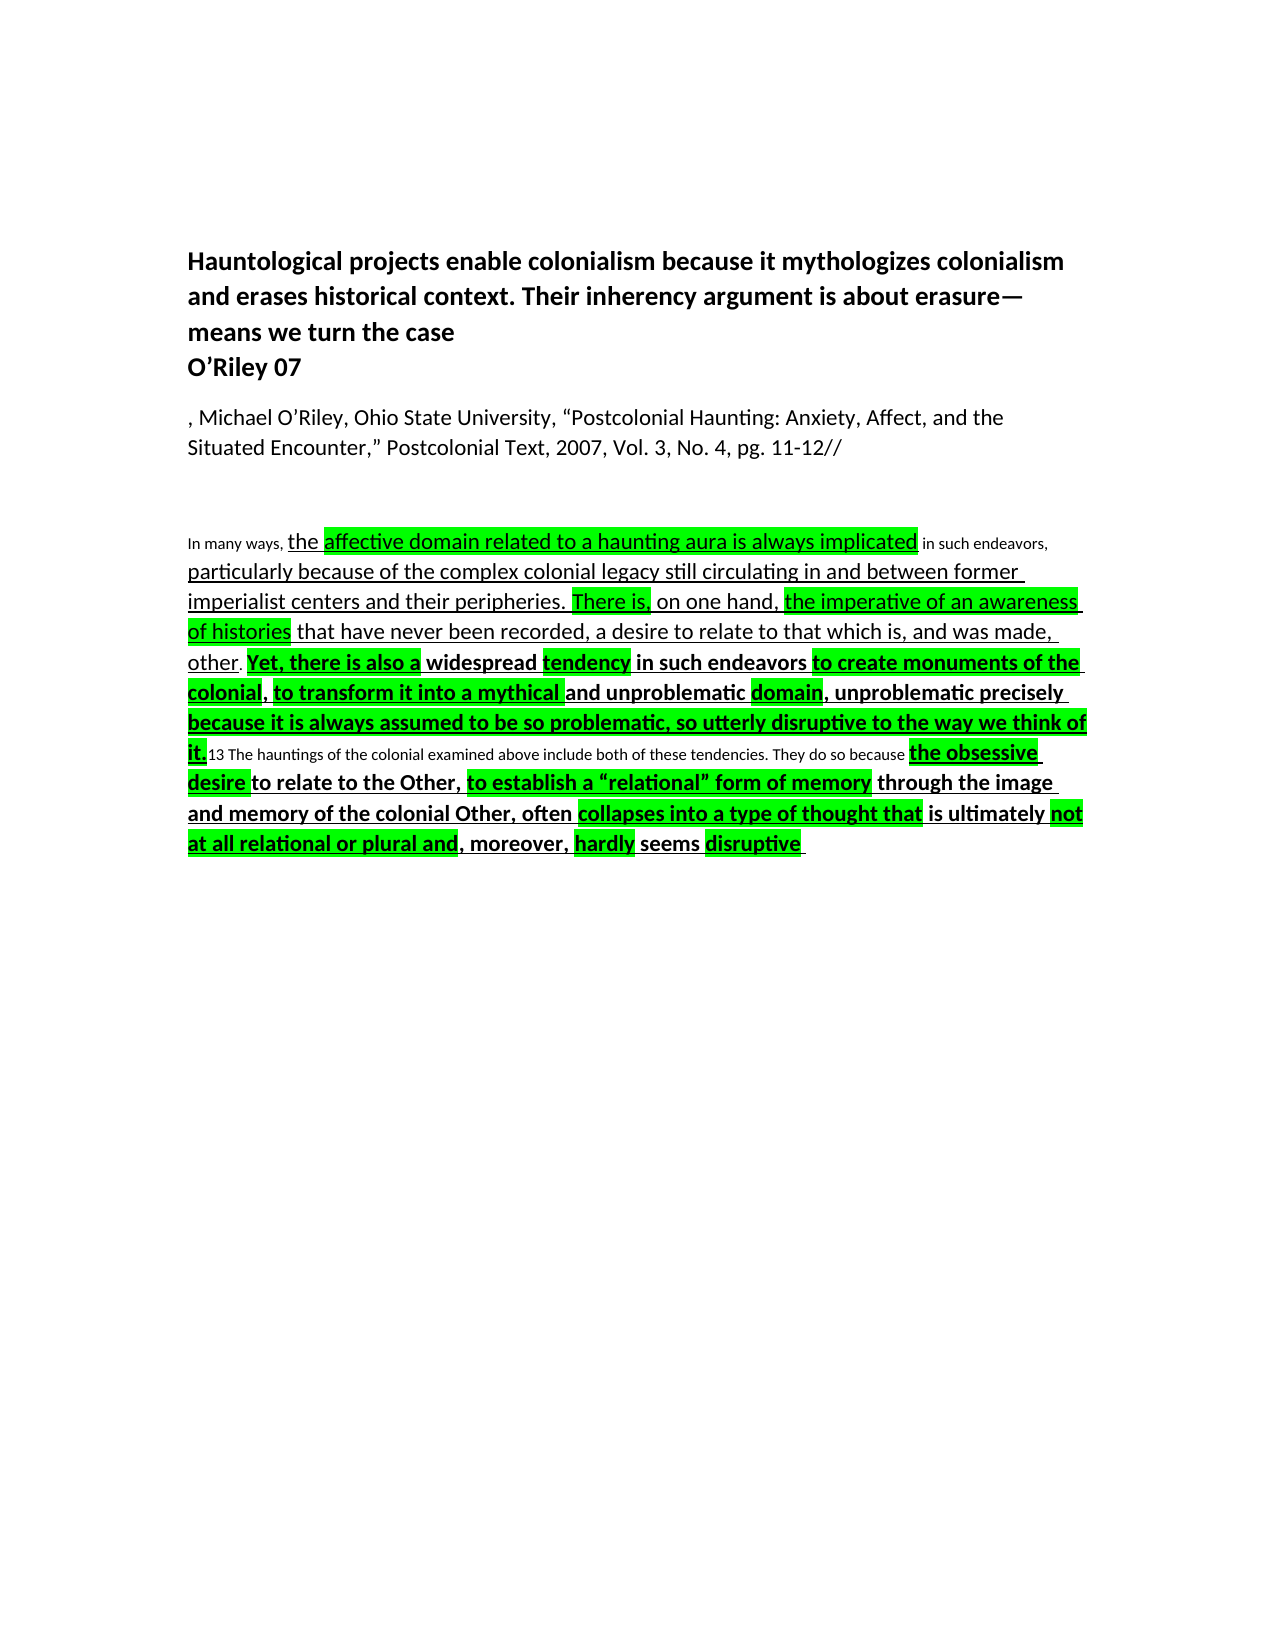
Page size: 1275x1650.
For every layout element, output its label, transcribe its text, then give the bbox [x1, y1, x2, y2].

text , Michael O’Riley, Ohio State University, “Postcolonial Haunting: Anxiety, Affect, and the Situated Encounter,” Postcolonial Text, 2007, Vol. 3, No. 4, pg. 11-12// [187, 403, 1087, 461]
subtitle Hauntological projects enable colonialism because it mythologizes colonialism and erases historical context. Their inherency argument is about erasure—means we turn the case [187, 244, 1087, 348]
text In many ways, the affective domain related to a haunting aura is always implicated in such endeavors, particularly because of the complex colonial legacy still circulating in and between former imperialist centers and their peripheries. There is, on one hand, the imperative of an awareness of histories that have never been recorded, a desire to relate to that which is, and was made, other. Yet, there is also a widespread tendency in such endeavors to create monuments of the colonial, to transform it into a mythical and unproblematic domain, unproblematic precisely because it is always assumed to be so problematic, so utterly disruptive to the way we think of it.13 The hauntings of the colonial examined above include both of these tendencies. They do so because the obsessive desire to relate to the Other, to establish a “relational” form of memory through the image and memory of the colonial Other, often collapses into a type of thought that is ultimately not at all relational or plural and, moreover, hardly seems disruptive [187, 733, 1087, 857]
text O’Riley 07 [187, 351, 1087, 384]
text In many ways, the affective domain related to a haunting aura is always implicated in such endeavors, particularly because of the complex colonial legacy still circulating in and between former imperialist centers and their peripheries. There is, on one hand, the imperative of an awareness of histories that have never been recorded, a desire to relate to that which is, and was made, other. Yet, there is also a widespread tendency in such endeavors to create monuments of the colonial, to transform it into a mythical and unproblematic domain, unproblematic precisely because it is always assumed to be so problematic, so utterly disruptive to the way we think of it.13 The hauntings of the colonial examined above include both of these tendencies. They do so because the obsessive desire to relate to the Other, to establish a “relational” form of memory through the image and memory of the colonial Other, often collapses into a type of thought that is ultimately not at all relational or plural and, moreover, hardly seems disruptive [187, 527, 1087, 732]
